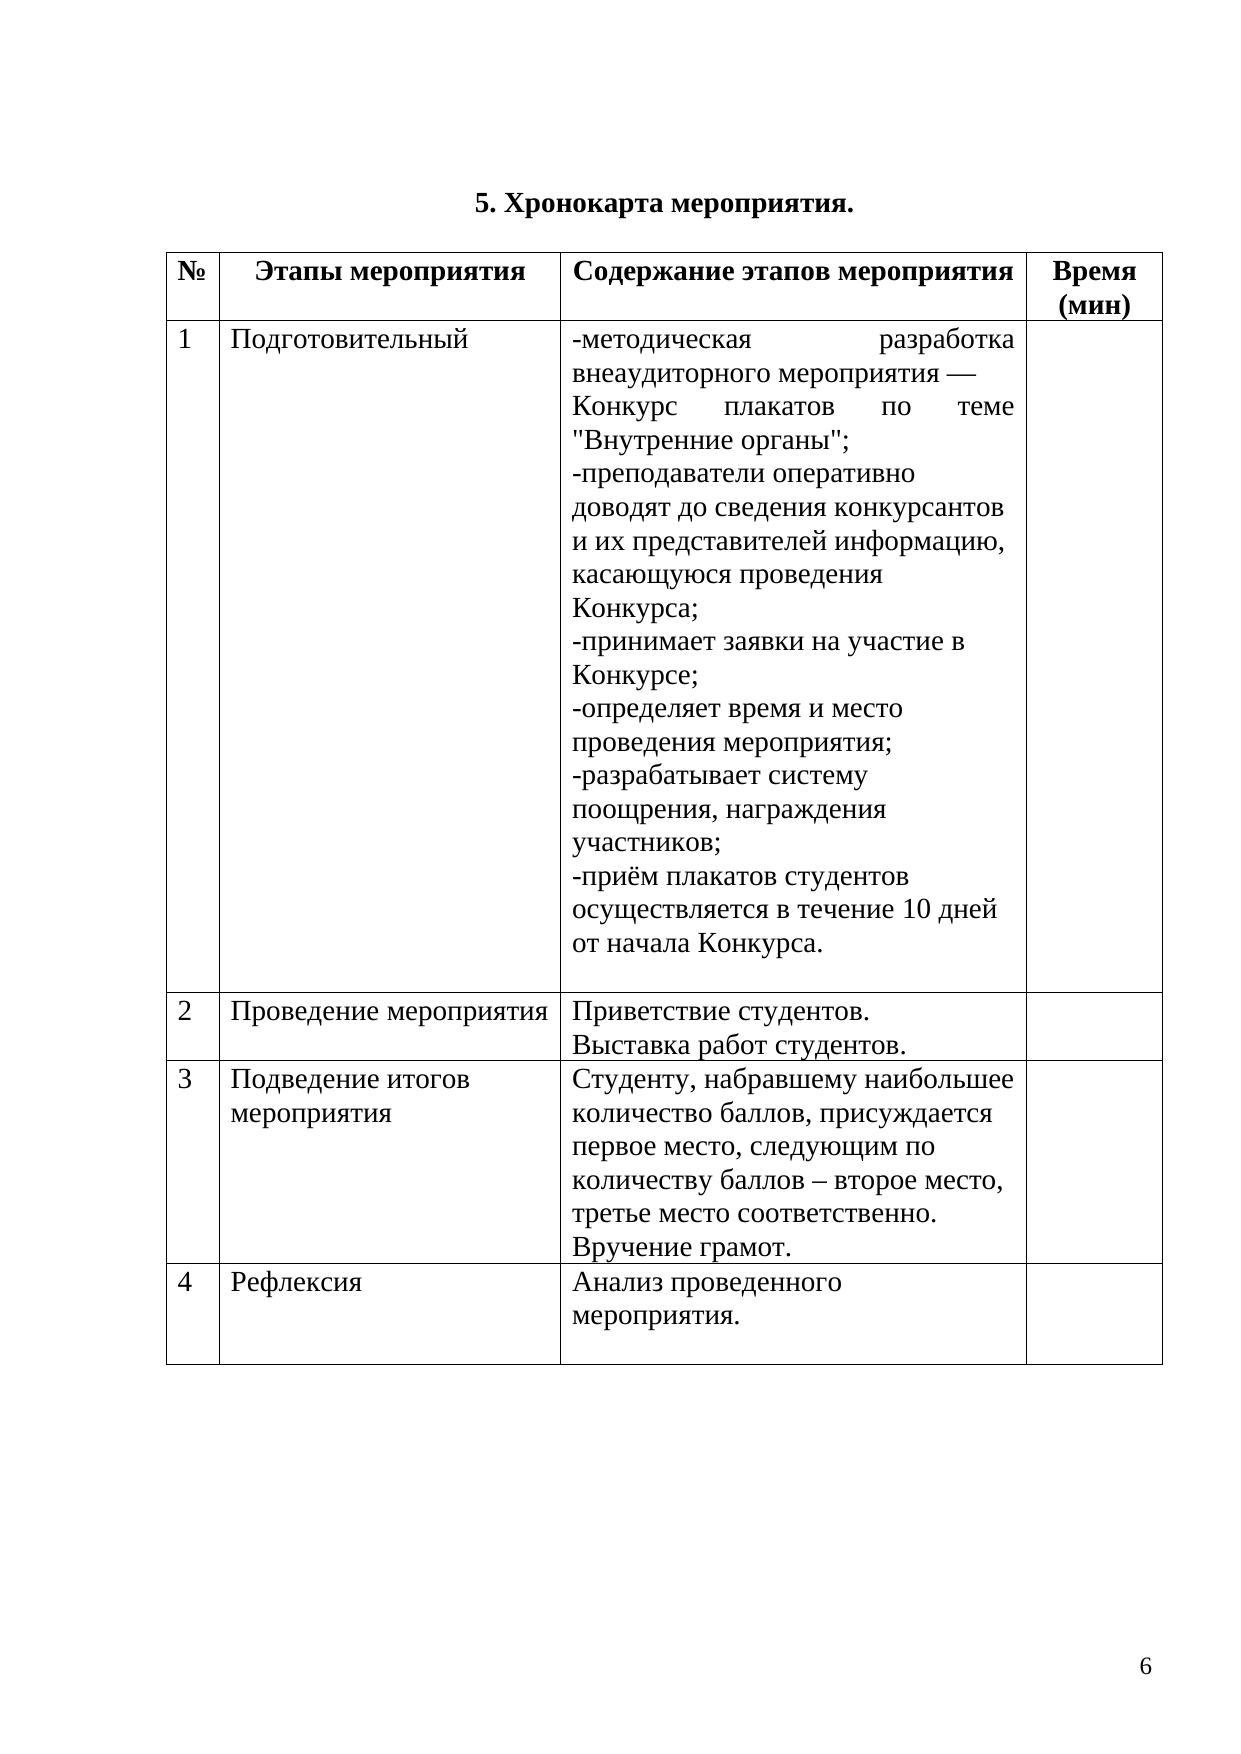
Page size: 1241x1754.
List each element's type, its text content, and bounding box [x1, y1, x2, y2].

text 5. Хронокарта мероприятия. [177, 185, 1152, 219]
table_header Содержание этапов мероприятия [561, 253, 1026, 320]
table_cell [1027, 1061, 1162, 1263]
table_cell -методическая разработка внеаудиторного мероприятия — Конкурс плакатов по теме "Внутренние органы"; -преподаватели оперативно доводят до сведения конкурсантов и их представителей информацию, касающуюся проведения Конкурса; -принимает заявки на участие в Конкурсе; -определяет время и место проведения мероприятия; -разрабатывает систему поощрения, награждения участников; -приём плакатов студентов осуществляется в течение 10 дней от начала Конкурса. [561, 321, 1026, 992]
table_cell Подведение итогов мероприятия [220, 1061, 560, 1263]
table_cell Приветствие студентов. Выставка работ студентов. [561, 993, 1026, 1060]
table_cell Подготовительный [220, 321, 560, 992]
table_cell Студенту, набравшему наибольшее количество баллов, присуждается первое место, следующим по количеству баллов – второе место, третье место соответственно. Вручение грамот. [561, 1061, 1026, 1263]
table_cell 2 [167, 993, 219, 1060]
table_header Время (мин) [1027, 253, 1162, 320]
table_cell Анализ проведенного мероприятия. [561, 1264, 1026, 1364]
table_cell [1027, 321, 1162, 992]
table_cell [1027, 1264, 1162, 1364]
table_cell Проведение мероприятия [220, 993, 560, 1060]
table_cell 4 [167, 1264, 219, 1364]
table_header Этапы мероприятия [220, 253, 560, 320]
table_cell 3 [167, 1061, 219, 1263]
table_cell [1027, 993, 1162, 1060]
table_cell 1 [167, 321, 219, 992]
table_cell Рефлексия [220, 1264, 560, 1364]
table_header № [167, 253, 219, 320]
